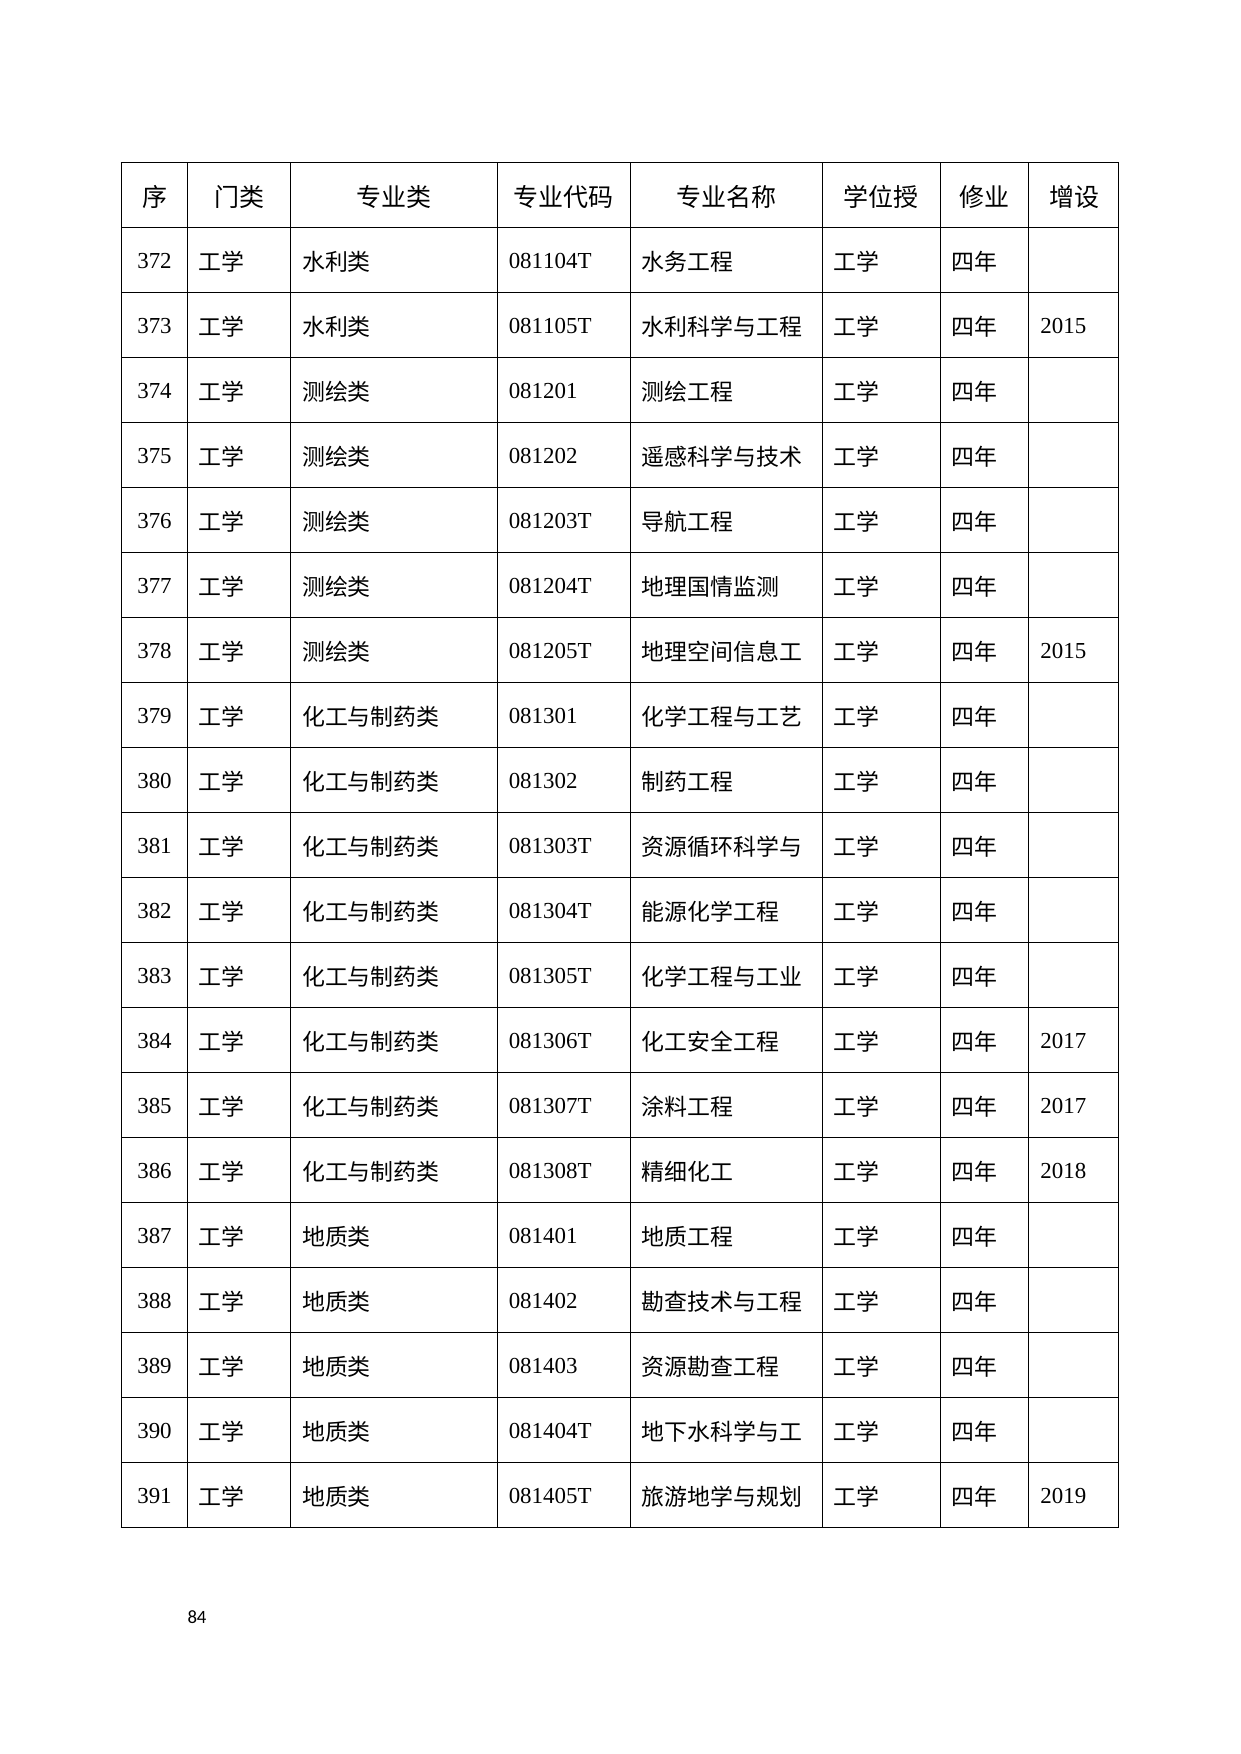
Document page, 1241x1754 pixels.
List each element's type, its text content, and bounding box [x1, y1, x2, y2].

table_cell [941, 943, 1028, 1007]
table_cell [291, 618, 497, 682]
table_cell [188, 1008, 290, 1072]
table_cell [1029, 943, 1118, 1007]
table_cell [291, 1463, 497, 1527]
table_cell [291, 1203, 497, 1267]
table_header 专业类 [291, 163, 497, 227]
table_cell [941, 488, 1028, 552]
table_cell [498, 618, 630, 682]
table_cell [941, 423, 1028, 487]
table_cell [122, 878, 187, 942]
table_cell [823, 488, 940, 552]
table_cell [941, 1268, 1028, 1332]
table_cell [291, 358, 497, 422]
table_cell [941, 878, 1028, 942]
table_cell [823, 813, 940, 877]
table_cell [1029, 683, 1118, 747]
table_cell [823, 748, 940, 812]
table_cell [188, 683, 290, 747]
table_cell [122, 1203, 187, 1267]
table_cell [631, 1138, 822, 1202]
table_header 专业名称 [631, 163, 822, 227]
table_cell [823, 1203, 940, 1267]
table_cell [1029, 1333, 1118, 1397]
table_header 序号 [122, 163, 187, 227]
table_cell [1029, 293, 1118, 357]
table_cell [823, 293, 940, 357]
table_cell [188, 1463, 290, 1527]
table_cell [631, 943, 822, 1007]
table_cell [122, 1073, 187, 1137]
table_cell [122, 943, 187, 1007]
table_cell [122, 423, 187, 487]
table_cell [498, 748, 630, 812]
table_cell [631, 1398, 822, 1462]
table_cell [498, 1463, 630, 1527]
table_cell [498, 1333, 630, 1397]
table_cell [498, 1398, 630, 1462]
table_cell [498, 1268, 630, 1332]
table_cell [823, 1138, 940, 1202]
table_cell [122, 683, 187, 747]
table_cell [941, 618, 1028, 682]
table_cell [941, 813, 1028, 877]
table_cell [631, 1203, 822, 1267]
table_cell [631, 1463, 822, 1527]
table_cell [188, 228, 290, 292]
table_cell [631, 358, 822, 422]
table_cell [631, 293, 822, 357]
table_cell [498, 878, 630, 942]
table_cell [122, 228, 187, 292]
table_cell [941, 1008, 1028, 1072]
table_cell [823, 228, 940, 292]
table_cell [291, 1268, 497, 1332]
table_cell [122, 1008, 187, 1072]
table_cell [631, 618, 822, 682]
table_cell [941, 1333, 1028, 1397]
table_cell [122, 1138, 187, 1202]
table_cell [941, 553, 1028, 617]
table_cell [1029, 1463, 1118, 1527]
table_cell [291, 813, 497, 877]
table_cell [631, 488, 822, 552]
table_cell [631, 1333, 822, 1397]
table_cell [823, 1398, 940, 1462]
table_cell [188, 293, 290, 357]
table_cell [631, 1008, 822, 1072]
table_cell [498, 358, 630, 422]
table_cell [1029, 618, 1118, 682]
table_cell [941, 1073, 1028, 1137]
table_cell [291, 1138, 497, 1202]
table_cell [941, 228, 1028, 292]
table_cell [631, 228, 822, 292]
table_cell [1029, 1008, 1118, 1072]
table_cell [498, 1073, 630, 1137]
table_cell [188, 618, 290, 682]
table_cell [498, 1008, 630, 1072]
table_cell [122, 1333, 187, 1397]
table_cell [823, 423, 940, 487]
table_header 门类 [188, 163, 290, 227]
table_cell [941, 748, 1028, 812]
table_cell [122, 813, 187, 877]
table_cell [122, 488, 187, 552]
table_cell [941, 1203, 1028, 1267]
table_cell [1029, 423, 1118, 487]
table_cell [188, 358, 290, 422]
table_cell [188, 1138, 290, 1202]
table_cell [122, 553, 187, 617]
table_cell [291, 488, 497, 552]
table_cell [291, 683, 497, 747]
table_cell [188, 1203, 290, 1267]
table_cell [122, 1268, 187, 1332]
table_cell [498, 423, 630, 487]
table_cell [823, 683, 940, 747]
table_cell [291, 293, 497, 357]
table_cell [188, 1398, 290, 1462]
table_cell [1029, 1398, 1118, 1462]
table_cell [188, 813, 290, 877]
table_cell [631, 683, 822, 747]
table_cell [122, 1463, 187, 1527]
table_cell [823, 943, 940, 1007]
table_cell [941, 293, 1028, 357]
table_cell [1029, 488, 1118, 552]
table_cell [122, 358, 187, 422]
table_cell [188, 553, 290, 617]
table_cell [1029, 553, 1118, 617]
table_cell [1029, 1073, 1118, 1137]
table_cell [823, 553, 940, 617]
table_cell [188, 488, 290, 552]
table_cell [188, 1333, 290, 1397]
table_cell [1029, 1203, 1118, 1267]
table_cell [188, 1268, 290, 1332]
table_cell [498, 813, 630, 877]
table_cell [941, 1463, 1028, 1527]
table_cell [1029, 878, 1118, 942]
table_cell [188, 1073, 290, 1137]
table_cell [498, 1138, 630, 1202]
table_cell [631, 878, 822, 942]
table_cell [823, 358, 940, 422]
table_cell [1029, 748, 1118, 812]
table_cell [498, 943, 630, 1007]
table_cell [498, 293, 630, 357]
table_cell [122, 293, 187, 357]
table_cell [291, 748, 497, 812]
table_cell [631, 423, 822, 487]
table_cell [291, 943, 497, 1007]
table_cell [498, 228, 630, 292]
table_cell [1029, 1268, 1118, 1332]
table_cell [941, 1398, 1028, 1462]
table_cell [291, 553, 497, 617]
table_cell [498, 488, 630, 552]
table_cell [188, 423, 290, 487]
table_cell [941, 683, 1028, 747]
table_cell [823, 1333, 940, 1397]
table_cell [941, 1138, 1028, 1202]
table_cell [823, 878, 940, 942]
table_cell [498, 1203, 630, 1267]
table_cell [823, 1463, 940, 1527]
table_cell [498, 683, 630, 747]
table_header 增设年份 [1029, 163, 1118, 227]
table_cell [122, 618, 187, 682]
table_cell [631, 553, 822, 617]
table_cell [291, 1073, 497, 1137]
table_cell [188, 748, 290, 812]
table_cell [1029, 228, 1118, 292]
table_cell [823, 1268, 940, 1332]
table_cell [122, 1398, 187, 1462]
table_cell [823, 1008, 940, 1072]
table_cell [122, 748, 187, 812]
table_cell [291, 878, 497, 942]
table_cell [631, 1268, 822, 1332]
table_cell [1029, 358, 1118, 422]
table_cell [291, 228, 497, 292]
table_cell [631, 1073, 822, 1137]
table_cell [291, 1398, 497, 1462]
table_header 专业代码 [498, 163, 630, 227]
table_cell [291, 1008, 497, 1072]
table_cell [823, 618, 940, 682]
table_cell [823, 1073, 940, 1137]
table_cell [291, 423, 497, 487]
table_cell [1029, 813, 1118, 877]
table_header 修业年限 [941, 163, 1028, 227]
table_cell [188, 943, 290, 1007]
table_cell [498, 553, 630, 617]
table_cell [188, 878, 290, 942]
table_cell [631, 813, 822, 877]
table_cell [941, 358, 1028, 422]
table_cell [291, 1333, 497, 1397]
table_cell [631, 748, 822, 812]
table_header 学位授予门类 [823, 163, 940, 227]
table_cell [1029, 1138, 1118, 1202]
